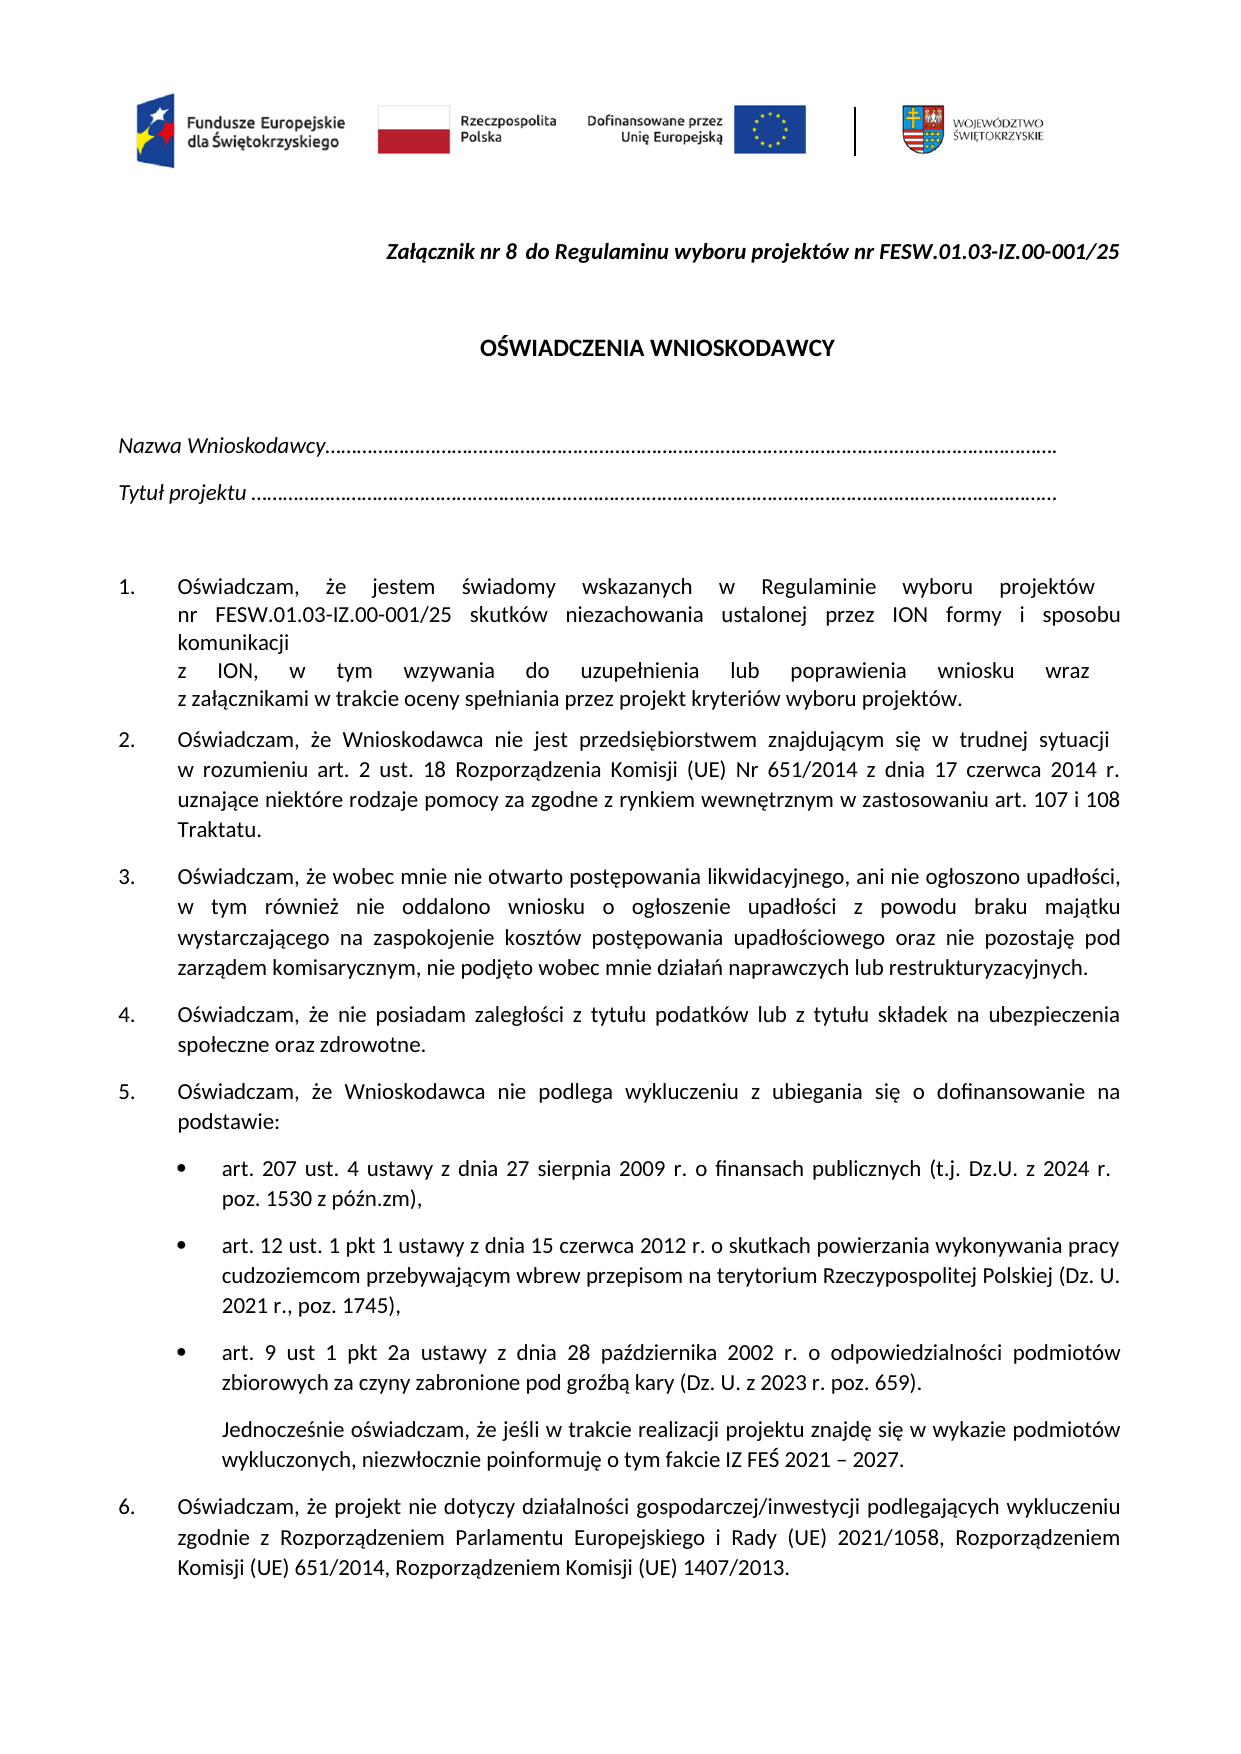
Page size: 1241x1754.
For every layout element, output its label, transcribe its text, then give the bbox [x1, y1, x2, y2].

list Oświadczam, że Wnioskodawca nie podlega wykluczeniu z ubiegania się o dofinansowanie na podstawie: [118, 1077, 1122, 1135]
text Załącznik nr 8 do Regulaminu wyboru projektów nr FESW.01.03-IZ.00-001/25 [118, 237, 1122, 265]
list art. 9 ust 1 pkt 2a ustawy z dnia 28 października 2002 r. o odpowiedzialności podmiotów zbiorowych za czyny zabronione pod groźbą kary (Dz. U. z 2023 r. poz. 659). [177, 1338, 1122, 1396]
list Oświadczam, że nie posiadam zaległości z tytułu podatków lub z tytułu składek na ubezpieczenia społeczne oraz zdrowotne. [118, 1000, 1122, 1058]
list art. 207 ust. 4 ustawy z dnia 27 sierpnia 2009 r. o finansach publicznych (t.j. Dz.U. z 2024 r. poz. 1530 z późn.zm), [177, 1154, 1122, 1212]
text Nazwa Wnioskodawcy…………………………………………………………………………………………………………………………. [118, 431, 1122, 459]
picture [118, 73, 1064, 191]
list Oświadczam, że wobec mnie nie otwarto postępowania likwidacyjnego, ani nie ogłoszono upadłości, w tym również nie oddalono wniosku o ogłoszenie upadłości z powodu braku majątku wystarczającego na zaspokojenie kosztów postępowania upadłościowego oraz nie pozostaję pod zarządem komisarycznym, nie podjęto wobec mnie działań naprawczych lub restrukturyzacyjnych. [118, 862, 1122, 981]
list Oświadczam, że Wnioskodawca nie jest przedsiębiorstwem znajdującym się w trudnej sytuacji w rozumieniu art. 2 ust. 18 Rozporządzenia Komisji (UE) Nr 651/2014 z dnia 17 czerwca 2014 r. uznające niektóre rodzaje pomocy za zgodne z rynkiem wewnętrznym w zastosowaniu art. 107 i 108 Traktatu. [118, 725, 1122, 843]
list Oświadczam, że projekt nie dotyczy działalności gospodarczej/inwestycji podlegających wykluczeniu zgodnie z Rozporządzeniem Parlamentu Europejskiego i Rady (UE) 2021/1058, Rozporządzeniem Komisji (UE) 651/2014, Rozporządzeniem Komisji (UE) 1407/2013. [118, 1492, 1122, 1581]
list Oświadczam, że jestem świadomy wskazanych w Regulaminie wyboru projektów nr FESW.01.03-IZ.00-001/25 skutków niezachowania ustalonej przez ION formy i sposobu komunikacji z ION, w tym wzywania do uzupełnienia lub poprawienia wniosku wraz z załącznikami w trakcie oceny spełniania przez projekt kryteriów wyboru projektów. [118, 572, 1122, 712]
text OŚWIADCZENIA WNIOSKODAWCY [193, 332, 1122, 363]
text Jednocześnie oświadczam, że jeśli w trakcie realizacji projektu znajdę się w wykazie podmiotów wykluczonych, niezwłocznie poinformuję o tym fakcie IZ FEŚ 2021 – 2027. [222, 1415, 1122, 1473]
text Tytuł projektu ……………………………………………………………………………………………………………………………………… [118, 478, 1122, 506]
list art. 12 ust. 1 pkt 1 ustawy z dnia 15 czerwca 2012 r. o skutkach powierzania wykonywania pracy cudzoziemcom przebywającym wbrew przepisom na terytorium Rzeczypospolitej Polskiej (Dz. U. 2021 r., poz. 1745), [177, 1231, 1122, 1319]
